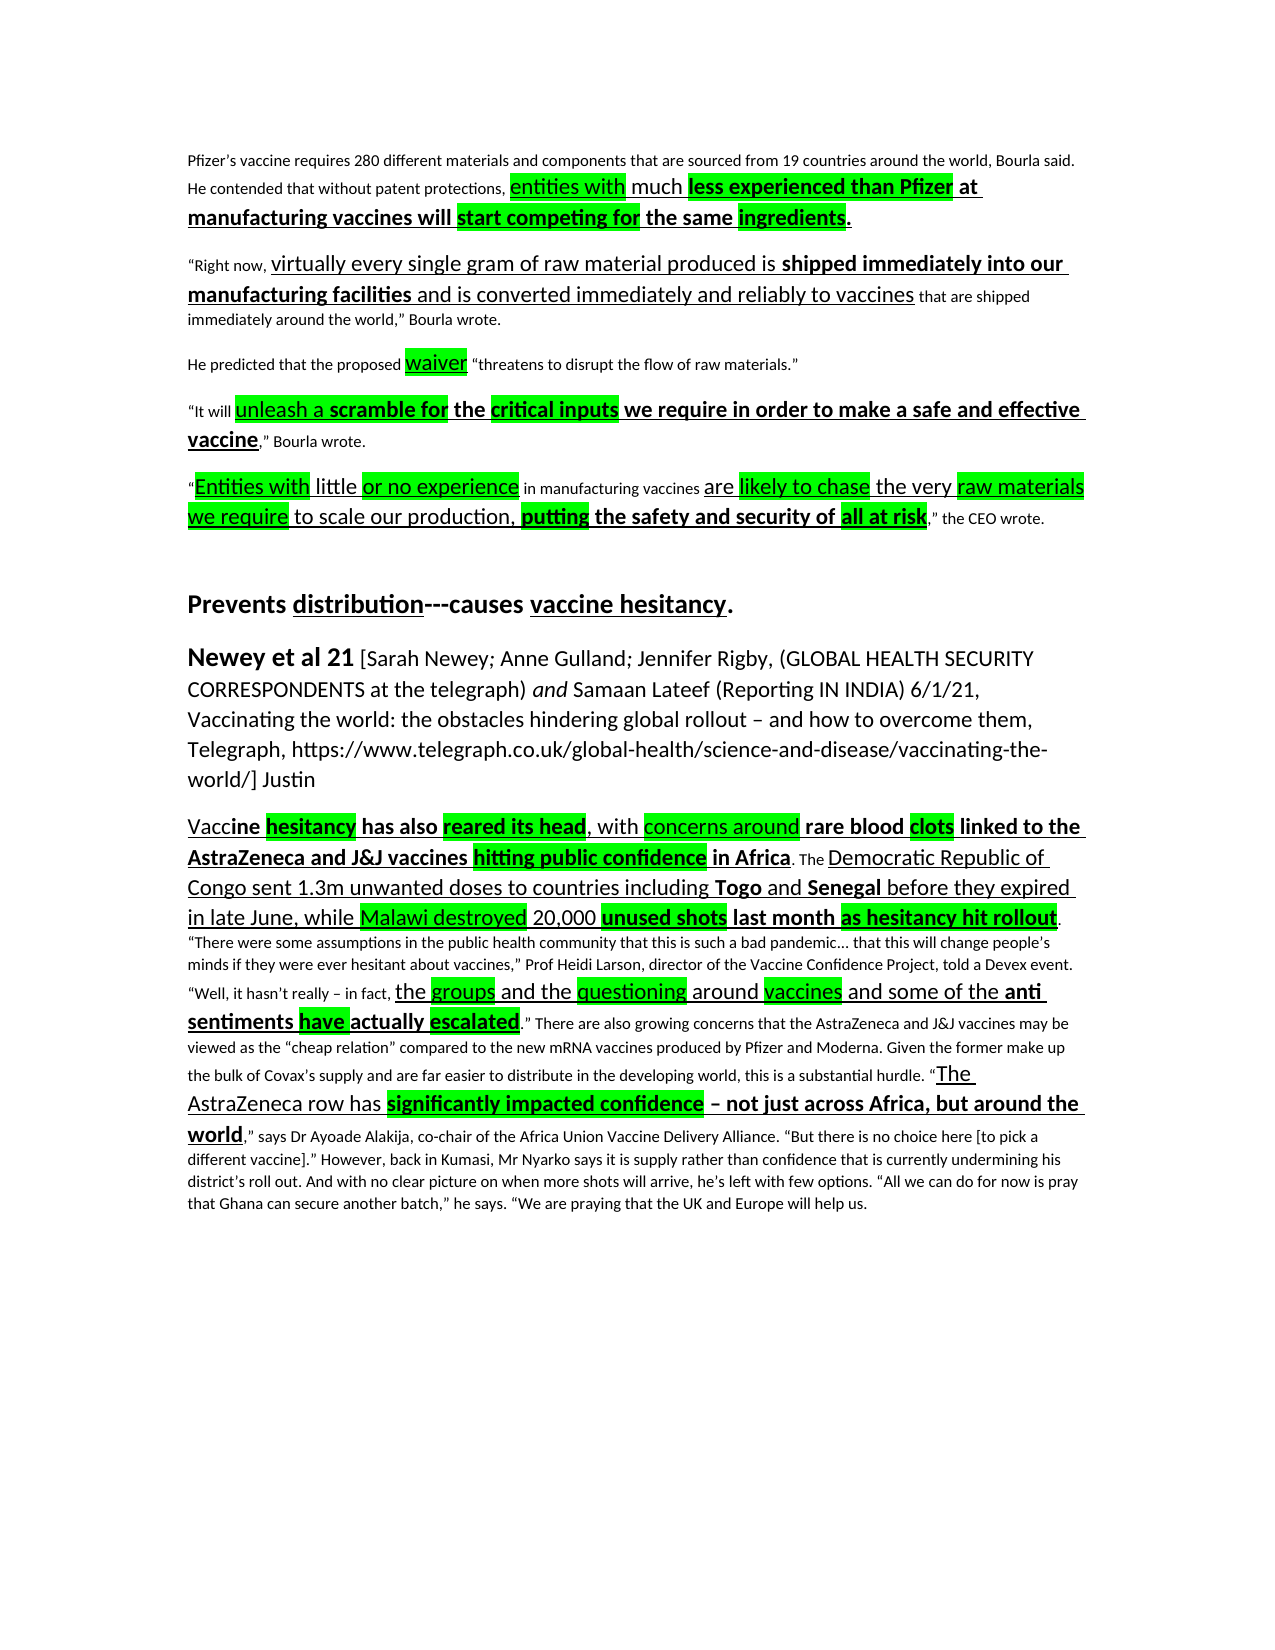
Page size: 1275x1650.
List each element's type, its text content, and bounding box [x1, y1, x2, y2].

text Pfizer’s vaccine requires 280 different materials and components that are sourced from 19 countries around the world, Bourla said. He contended that without patent protections, entities with much less experienced than Pfizer at manufacturing vaccines will start competing for the same ingredients. [187, 150, 1087, 231]
text “Right now, virtually every single gram of raw material produced is shipped immediately into our manufacturing facilities and is converted immediately and reliably to vaccines that are shipped immediately around the world,” Bourla wrote. [187, 249, 1087, 330]
text “Entities with little or no experience in manufacturing vaccines are likely to chase the very raw materials we require to scale our production, putting the safety and security of all at risk,” the CEO wrote. [187, 472, 1087, 530]
text Vaccine hesitancy has also reared its head, with concerns around rare blood clots linked to the AstraZeneca and J&J vaccines hitting public confidence in Africa. The Democratic Republic of Congo sent 1.3m unwanted doses to countries including Togo and Senegal before they expired in late June, while Malawi destroyed 20,000 unused shots last month as hesitancy hit rollout. “There were some assumptions in the public health community that this is such a bad pandemic... that this will change people’s minds if they were ever hesitant about vaccines,” Prof Heidi Larson, director of the Vaccine Confidence Project, told a Devex event. “Well, it hasn’t really – in fact, the groups and the questioning around vaccines and some of the anti sentiments have actually escalated.” There are also growing concerns that the AstraZeneca and J&J vaccines may be viewed as the “cheap relation” compared to the new mRNA vaccines produced by Pfizer and Moderna. Given the former make up the bulk of Covax’s supply and are far easier to distribute in the developing world, this is a substantial hurdle. “The AstraZeneca row has significantly impacted confidence – not just across Africa, but around the world,” says Dr Ayoade Alakija, co-chair of the Africa Union Vaccine Delivery Alliance. “But there is no choice here [to pick a different vaccine].” However, back in Kumasi, Mr Nyarko says it is supply rather than confidence that is currently undermining his district’s roll out. And with no clear picture on when more shots will arrive, he’s left with few options. “All we can do for now is pray that Ghana can secure another batch,” he says. “We are praying that the UK and Europe will help us. [187, 812, 1087, 1213]
text He predicted that the proposed waiver “threatens to disrupt the flow of raw materials.” [467, 348, 1087, 376]
text “It will unleash a scramble for the critical inputs we require in order to make a safe and effective vaccine,” Bourla wrote. [187, 395, 1087, 453]
text Newey et al 21 [Sarah Newey; Anne Gulland; Jennifer Rigby, (GLOBAL HEALTH SECURITY CORRESPONDENTS at the telegraph) and Samaan Lateef (Reporting IN INDIA) 6/1/21, Vaccinating the world: the obstacles hindering global rollout – and how to overcome them, Telegraph, https://www.telegraph.co.uk/global-health/science-and-disease/vaccinating-the-world/] Justin [187, 640, 1087, 794]
subtitle Prevents distribution---causes vaccine hesitancy. [187, 587, 1087, 621]
text He predicted that the proposed waiver “threatens to disrupt the flow of raw materials.” [187, 348, 405, 376]
